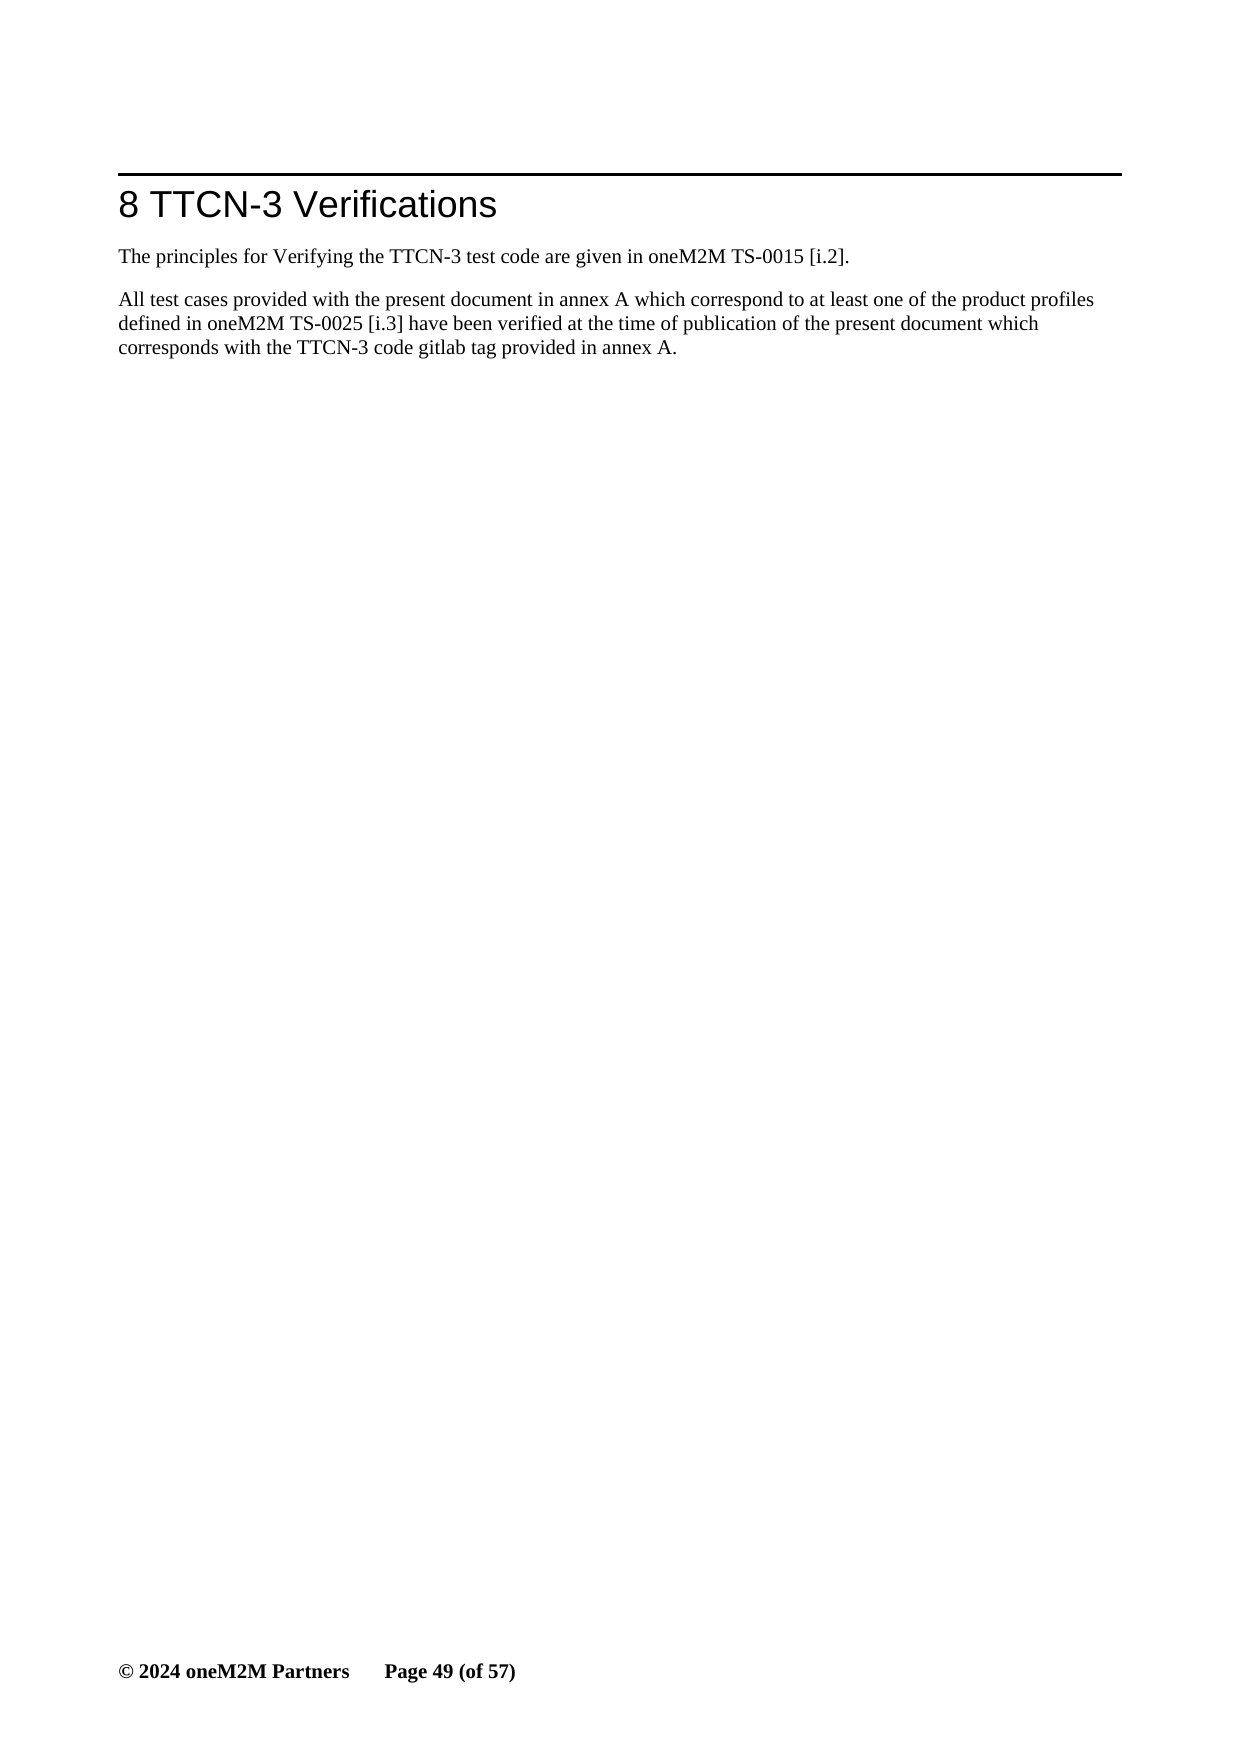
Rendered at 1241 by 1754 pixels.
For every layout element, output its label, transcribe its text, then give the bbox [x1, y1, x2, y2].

subtitle 8 TTCN-3 Verifications [118, 176, 1122, 225]
text All test cases provided with the present document in annex A which correspond to at least one of the product profiles defined in oneM2M TS-0025 [i.3] have been verified at the time of publication of the present document which corresponds with the TTCN-3 code gitlab tag provided in annex A. [118, 287, 1122, 359]
